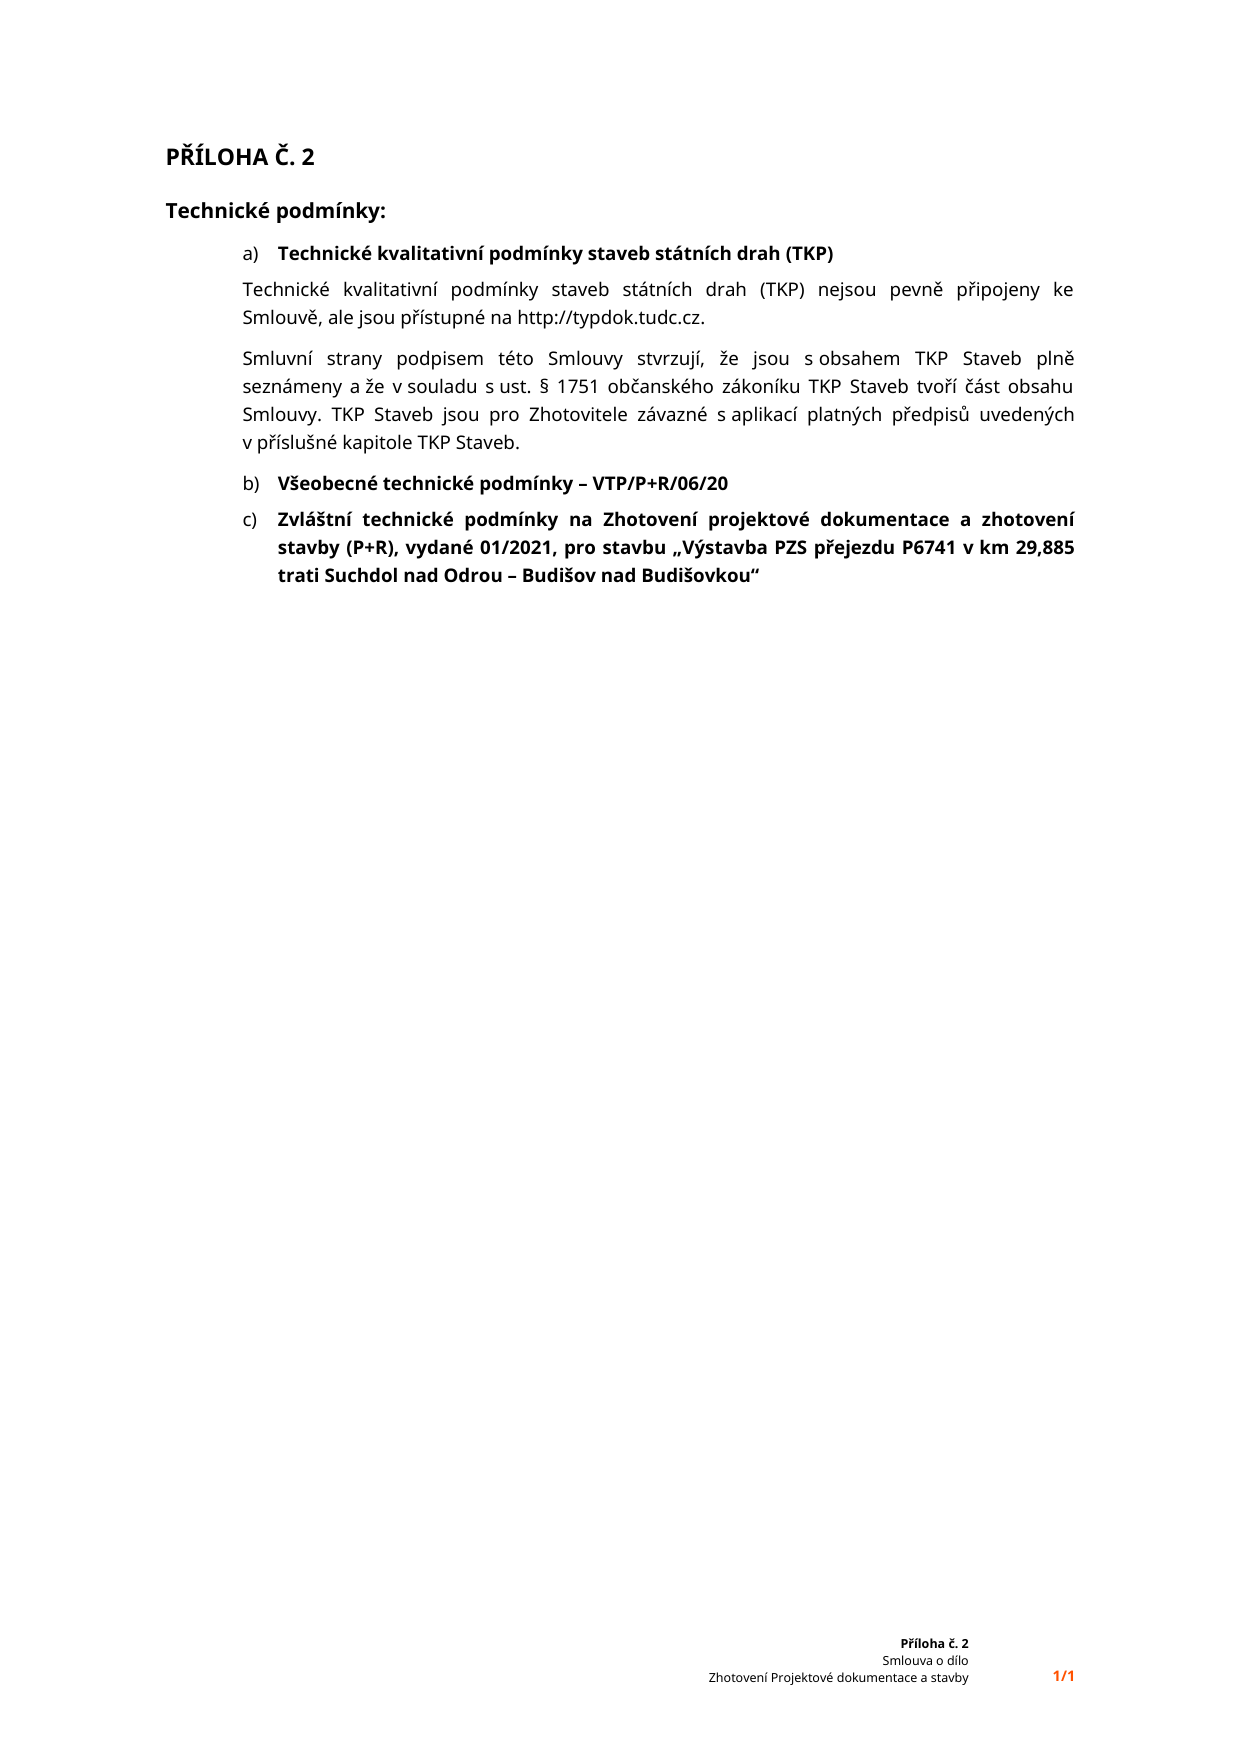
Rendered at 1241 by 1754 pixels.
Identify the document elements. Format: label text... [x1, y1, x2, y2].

text Příloha č. 2 [165, 141, 1075, 173]
text Zvláštní technické podmínky na Zhotovení projektové dokumentace a zhotovení stavby (P+R), vydané 01/2021, pro stavbu „Výstavba PZS přejezdu P6741 v km 29,885 trati Suchdol nad Odrou – Budišov nad Budišovkou“ [242, 506, 1075, 588]
text Všeobecné technické podmínky – VTP/P+R/06/20 [242, 470, 1075, 495]
text Technické podmínky: [165, 197, 1075, 225]
text Technické kvalitativní podmínky staveb státních drah (TKP) nejsou pevně připojeny ke Smlouvě, ale jsou přístupné na http://typdok.tudc.cz. [242, 277, 1075, 330]
list Technické kvalitativní podmínky staveb státních drah (TKP) [242, 240, 1075, 266]
text Smluvní strany podpisem této Smlouvy stvrzují, že jsou s obsahem TKP Staveb plně seznámeny a že v souladu s ust. § 1751 občanského zákoníku TKP Staveb tvoří část obsahu Smlouvy. TKP Staveb jsou pro Zhotovitele závazné s aplikací platných předpisů uvedených v příslušné kapitole TKP Staveb. [242, 345, 1075, 455]
